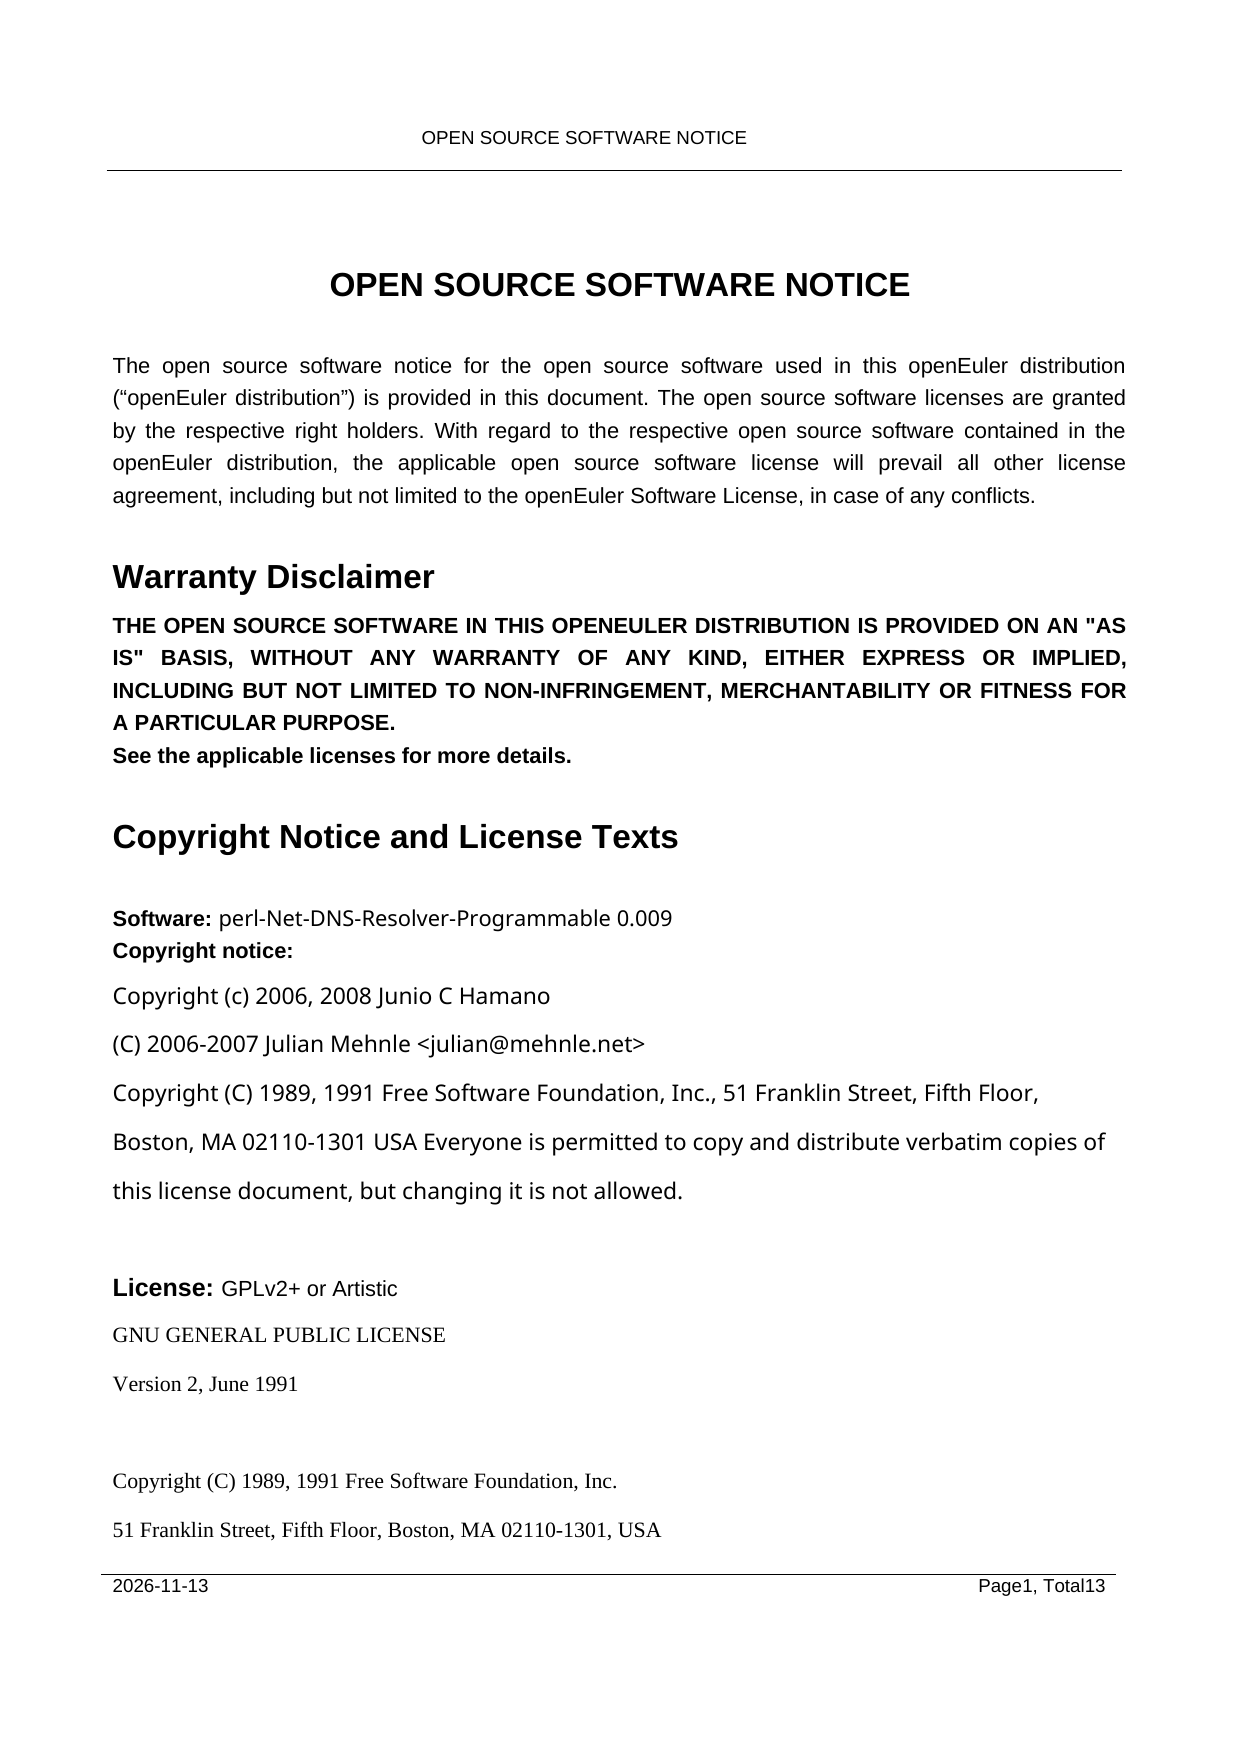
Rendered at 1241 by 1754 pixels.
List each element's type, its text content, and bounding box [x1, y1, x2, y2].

text The open source software notice for the open source software used in this openEuler distribution (“openEuler distribution”) is provided in this document. The open source software licenses are granted by the respective right holders. With regard to the respective open source software contained in the openEuler distribution, the applicable open source software license will prevail all other license agreement, including but not limited to the openEuler Software License, in case of any conflicts. [112, 349, 1128, 511]
text Copyright (c) 2006, 2008 Junio C Hamano (C) 2006-2007 Julian Mehnle <julian@mehnle.net> Copyright (C) 1989, 1991 Free Software Foundation, Inc., 51 Franklin Street, Fifth Floor, Boston, MA 02110-1301 USA Everyone is permitted to copy and distribute verbatim copies of this license document, but changing it is not allowed. [112, 979, 1128, 1255]
text Copyright Notice and License Texts [112, 804, 1128, 869]
text Copyright notice: [112, 934, 1128, 966]
text Software: perl-Net-DNS-Resolver-Programmable 0.009 [112, 901, 1128, 934]
text Warranty Disclaimer [112, 544, 1128, 609]
text License: GPLv2+ or Artistic [112, 1272, 1128, 1304]
text OPEN SOURCE SOFTWARE NOTICE [112, 251, 1128, 316]
text THE OPEN SOURCE SOFTWARE IN THIS OPENEULER DISTRIBUTION IS PROVIDED ON AN "AS IS" BASIS, WITHOUT ANY WARRANTY OF ANY KIND, EITHER EXPRESS OR IMPLIED, INCLUDING BUT NOT LIMITED TO NON-INFRINGEMENT, MERCHANTABILITY OR FITNESS FOR A PARTICULAR PURPOSE. See the applicable licenses for more details. [112, 609, 1128, 771]
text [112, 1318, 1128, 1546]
